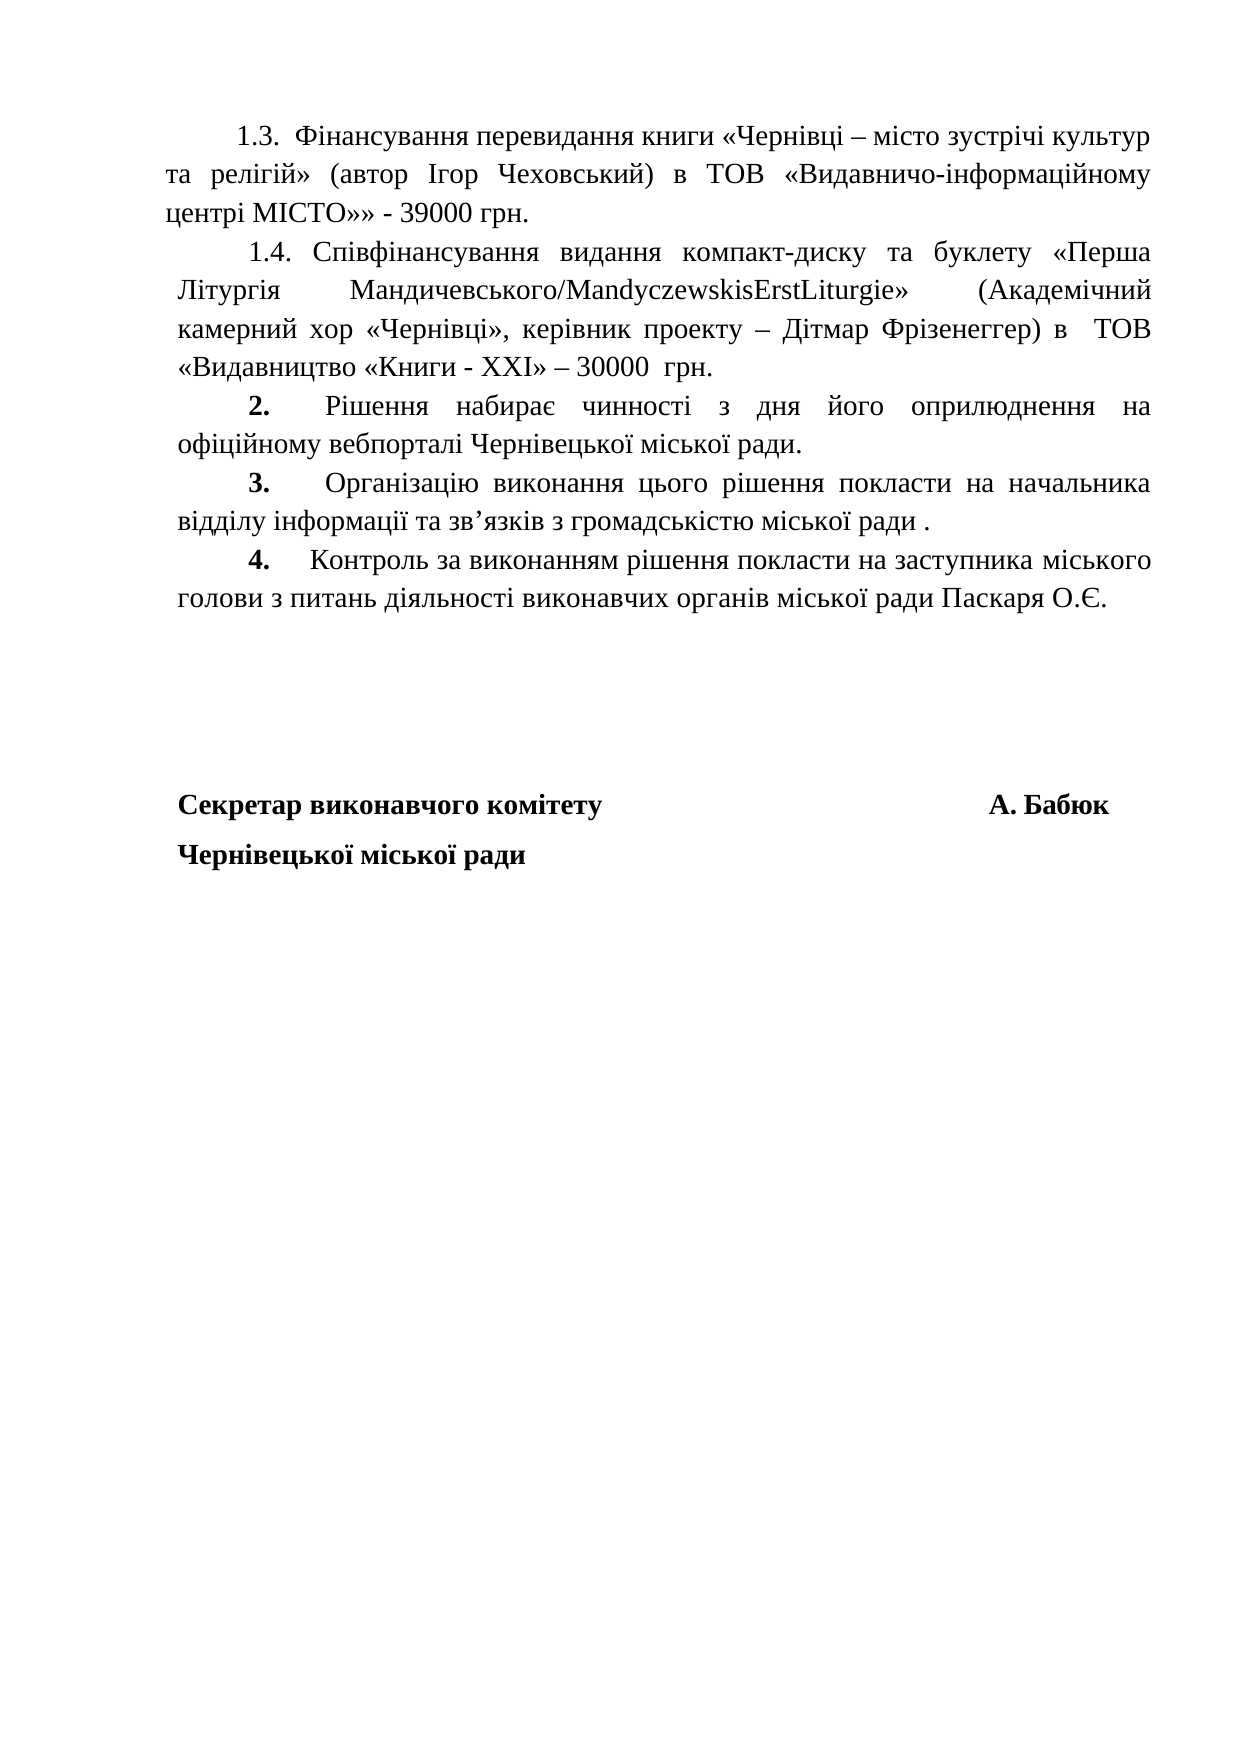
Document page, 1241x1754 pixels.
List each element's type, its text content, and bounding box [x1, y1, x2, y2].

text 4. Контроль за виконанням рішення покласти на заступника міського голови з питань діяльності виконавчих органів міської ради Паскаря О.Є. [177, 542, 1152, 614]
list Рішення набирає чинності з дня його оприлюднення на офіційному вебпорталі Чернівецької міської ради. [177, 388, 1152, 460]
text 1.4. Співфінансування видання компакт-диску та буклету «Перша Літургія Мандичевського/MandyczewskisErstLiturgie» (Академічний камерний хор «Чернівці», керівник проекту – Дітмар Фрізенеггер) в ТОВ «Видавництво «Книги - ХХI» – 30000 грн. [177, 234, 1152, 383]
text 1.3. Фінансування перевидання книги «Чернівці – місто зустрічі культур та релігій» (автор Ігор Чеховський) в ТОВ «Видавничо-інформаційному центрі МІСТО»» - 39000 грн. [165, 118, 1152, 229]
text Чернівецької міської ради [177, 837, 1152, 871]
text Секретар виконавчого комітету А. Бабюк [177, 787, 1152, 820]
list Організацію виконання цього рішення покласти на начальника відділу інформації та зв’язків з громадськістю міської ради . [177, 465, 1152, 537]
